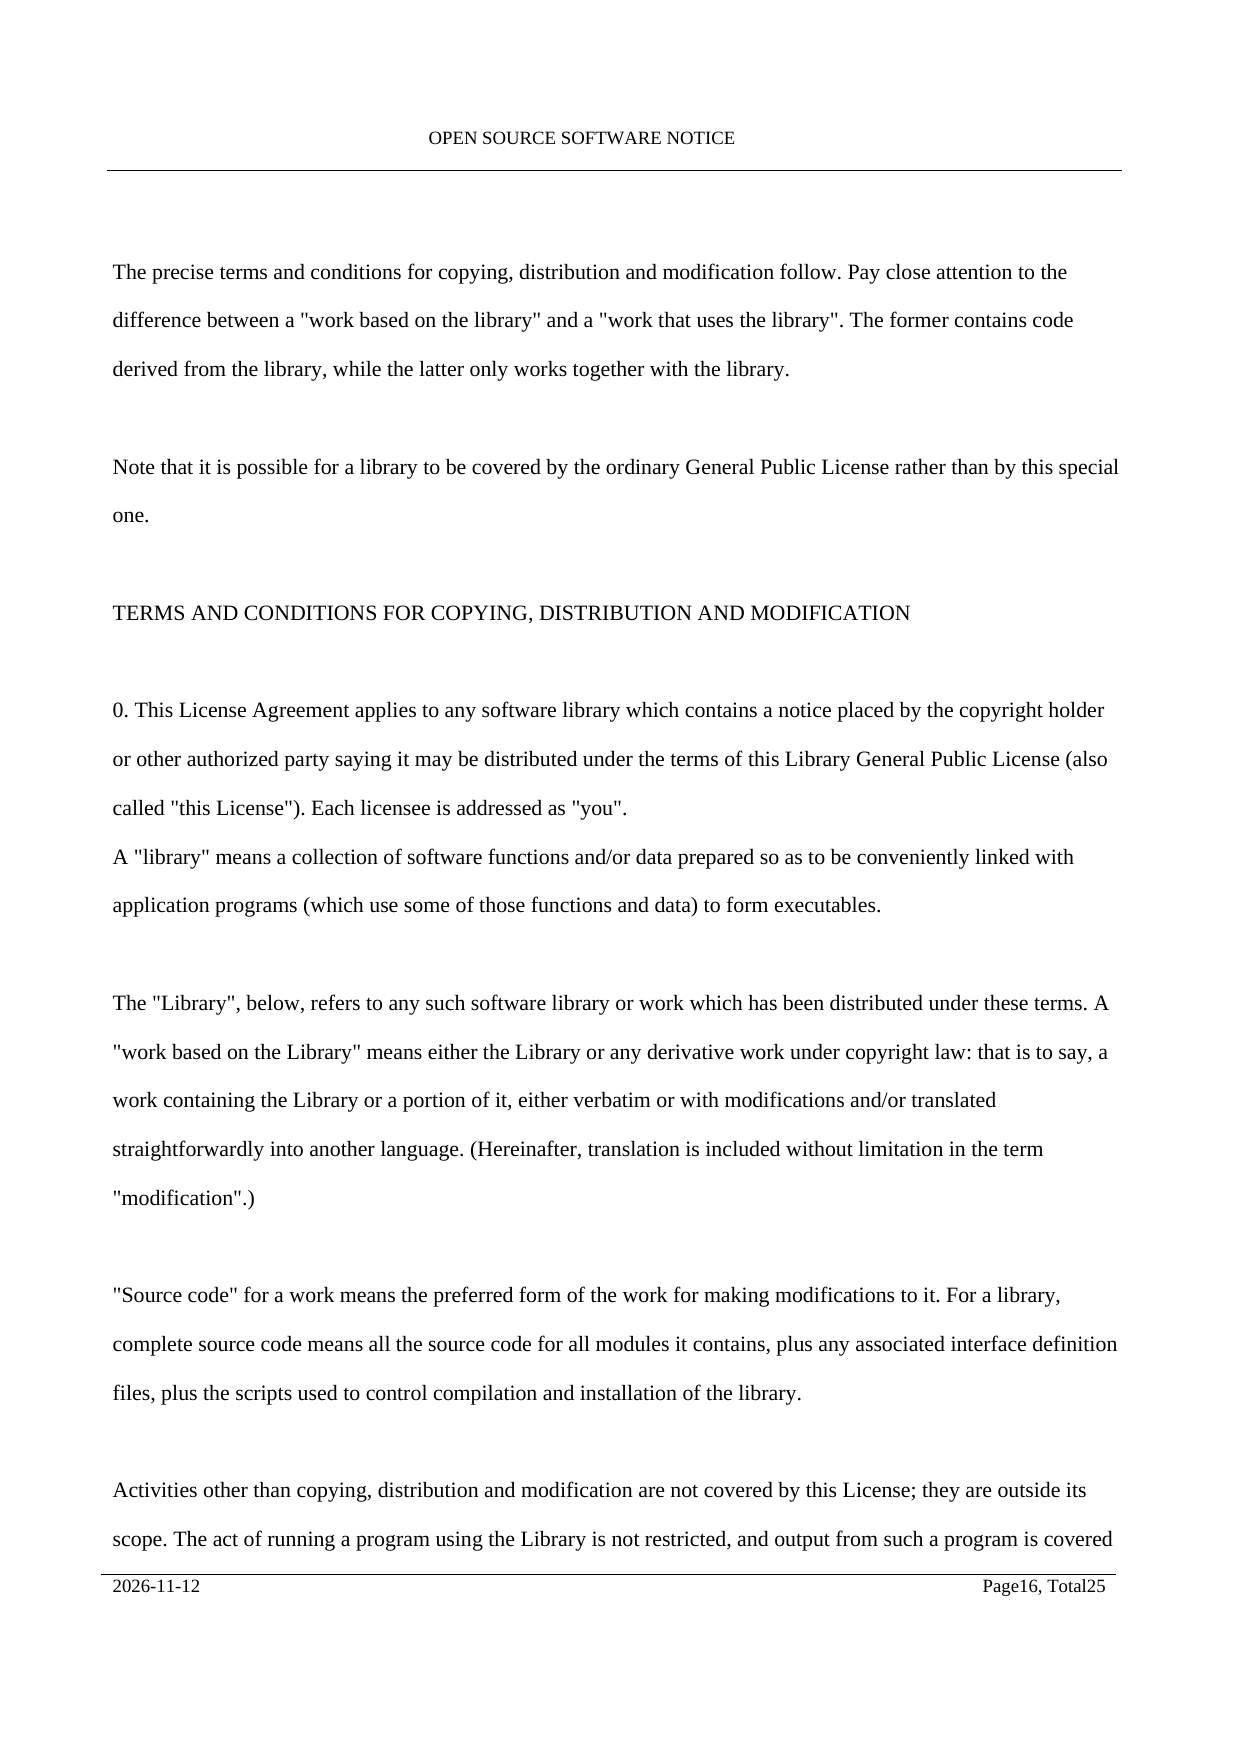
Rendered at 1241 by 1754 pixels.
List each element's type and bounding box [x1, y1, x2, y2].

text [112, 206, 1128, 1555]
